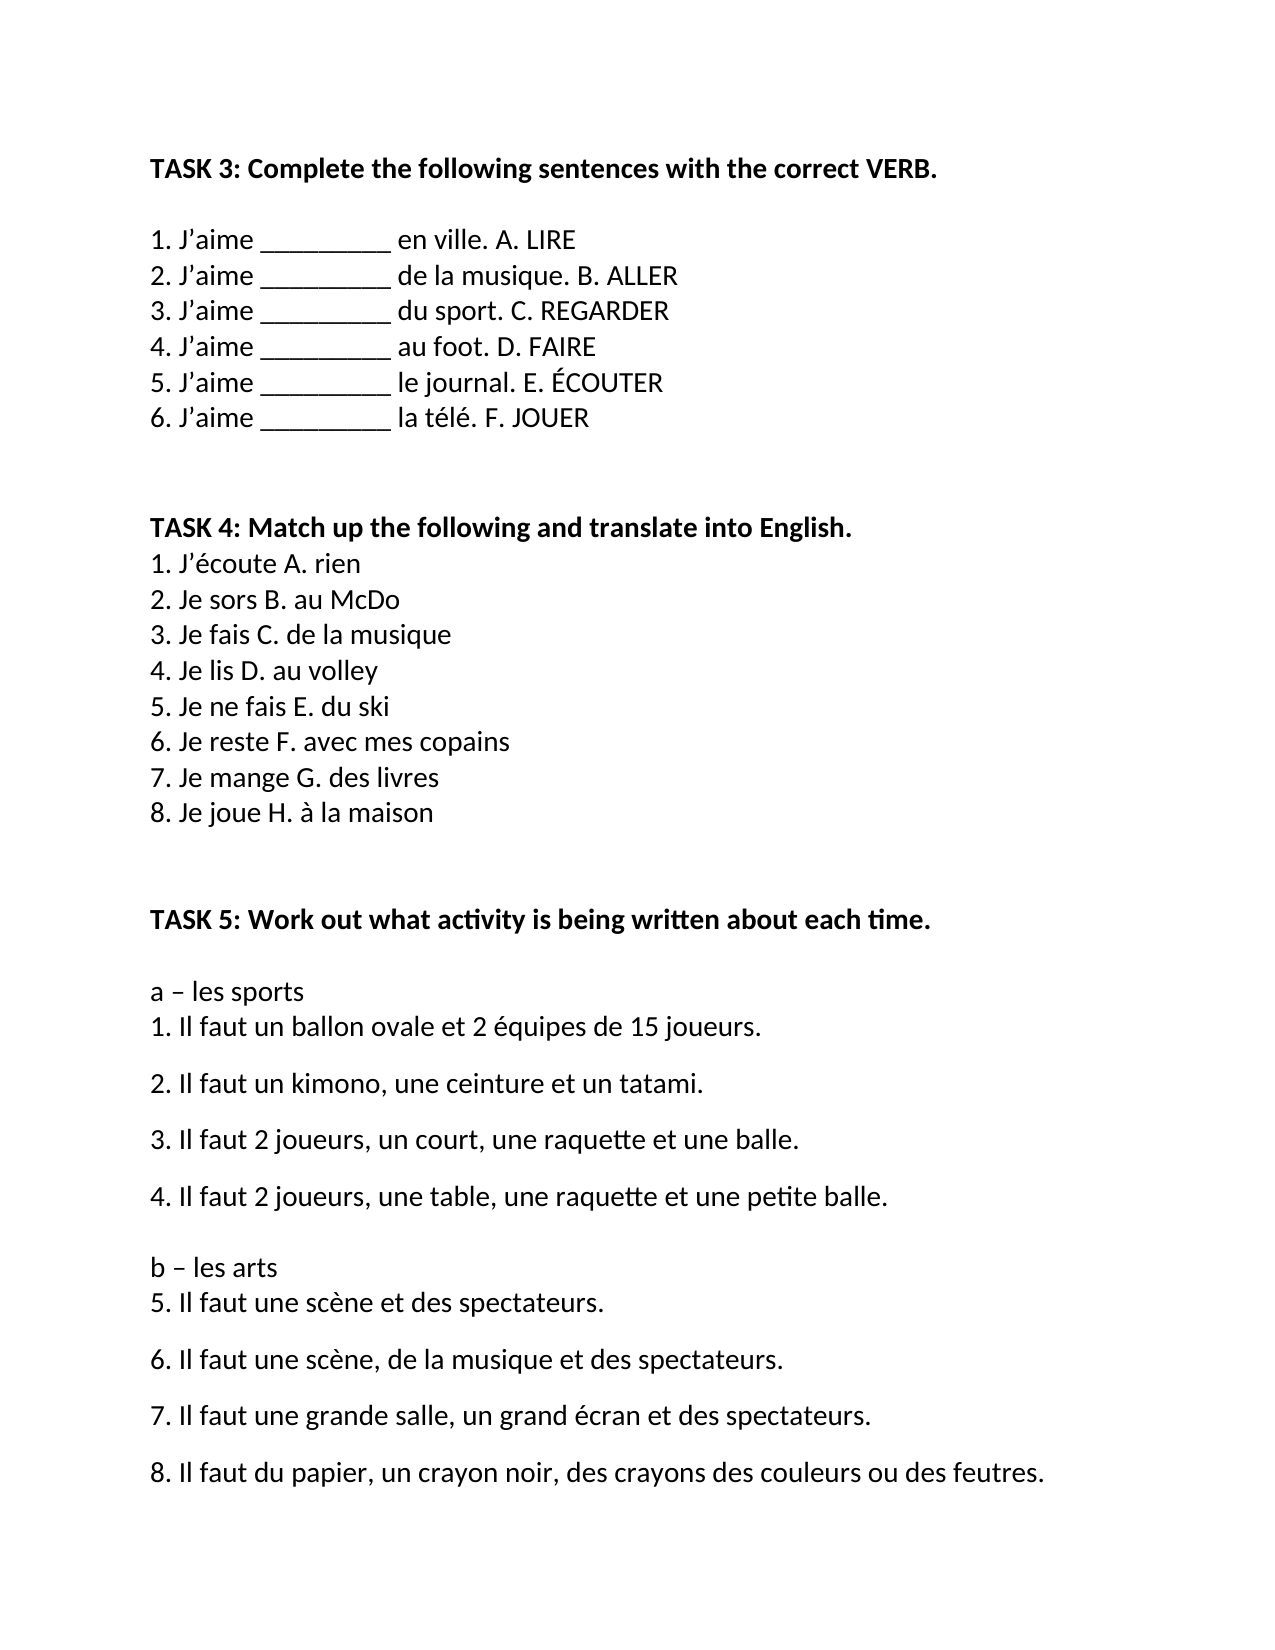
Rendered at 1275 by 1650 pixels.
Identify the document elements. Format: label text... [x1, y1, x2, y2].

text b – les arts [150, 1249, 1125, 1284]
text 5. Je ne fais E. du ski [150, 688, 1125, 723]
text 4. Je lis D. au volley [150, 652, 1125, 688]
text 7. Je mange G. des livres [150, 759, 1125, 794]
text 1. Il faut un ballon ovale et 2 équipes de 15 joueurs. [150, 1008, 1125, 1044]
text 6. Il faut une scène, de la musique et des spectateurs. [150, 1341, 1125, 1377]
text 5. Il faut une scène et des spectateurs. [150, 1284, 1125, 1320]
text TASK 3: Complete the following sentences with the correct VERB. [150, 150, 1125, 186]
text 4. J’aime _________ au foot. D. FAIRE [150, 328, 1125, 364]
text 4. Il faut 2 joueurs, une table, une raquette et une petite balle. [150, 1178, 1125, 1213]
text TASK 5: Work out what activity is being written about each time. [150, 901, 1125, 937]
text 2. Il faut un kimono, une ceinture et un tatami. [150, 1065, 1125, 1100]
text 3. J’aime _________ du sport. C. REGARDER [150, 292, 1125, 328]
text 6. J’aime _________ la télé. F. JOUER [150, 399, 1125, 435]
text TASK 4: Match up the following and translate into English. [150, 509, 1125, 545]
text 6. Je reste F. avec mes copains [150, 723, 1125, 759]
text 8. Il faut du papier, un crayon noir, des crayons des couleurs ou des feutres. [150, 1454, 1125, 1489]
text 3. Je fais C. de la musique [150, 616, 1125, 652]
text 1. J’écoute A. rien [150, 545, 1125, 581]
text 8. Je joue H. à la maison [150, 794, 1125, 830]
text a – les sports [150, 973, 1125, 1008]
text 5. J’aime _________ le journal. E. ÉCOUTER [150, 364, 1125, 399]
text 7. Il faut une grande salle, un grand écran et des spectateurs. [150, 1397, 1125, 1433]
text 3. Il faut 2 joueurs, un court, une raquette et une balle. [150, 1121, 1125, 1157]
text 2. J’aime _________ de la musique. B. ALLER [150, 257, 1125, 292]
text 2. Je sors B. au McDo [150, 581, 1125, 616]
text 1. J’aime _________ en ville. A. LIRE [150, 221, 1125, 257]
